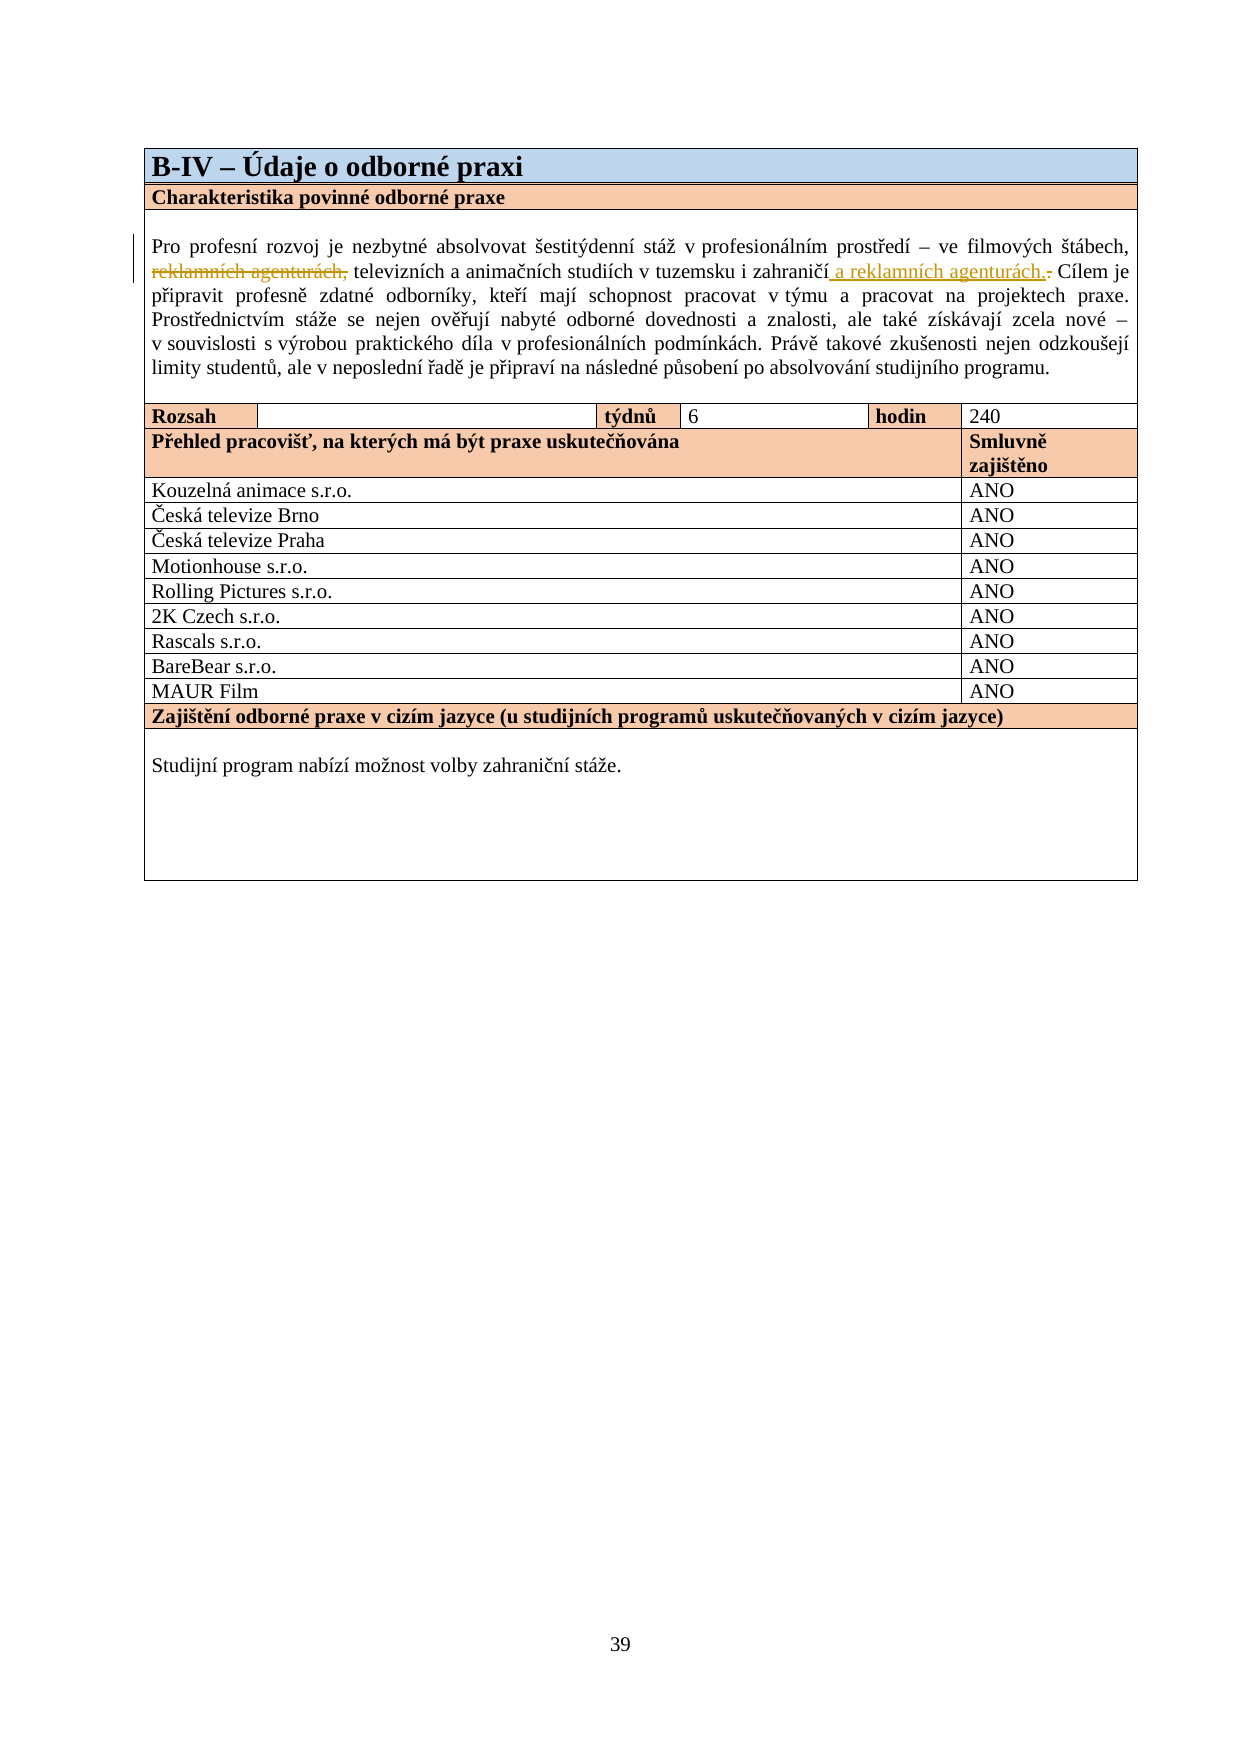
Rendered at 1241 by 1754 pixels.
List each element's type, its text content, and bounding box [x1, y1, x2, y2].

table_cell MAUR Film [145, 679, 961, 703]
table_cell ANO [962, 529, 1137, 552]
table_cell Česká televize Brno [145, 503, 961, 527]
table_cell Pro profesní rozvoj je nezbytné absolvovat šestitýdenní stáž v profesionálním prostředí – ve filmových štábech, televizních a animačních studiích v tuzemsku i zahraničí Cílem je připravit profesně zdatné odborníky, kteří mají schopnost pracovat v týmu a pracovat na projektech praxe. Prostřednictvím stáže se nejen ověřují nabyté odborné dovednosti a znalosti, ale také získávají zcela nové – v souvislosti s výrobou praktického díla v profesionálních podmínkách. Právě takové zkušenosti nejen odzkoušejí limity studentů, ale v neposlední řadě je připraví na následné působení po absolvování studijního programu. [145, 210, 1137, 403]
table_cell ANO [962, 478, 1137, 502]
table_cell Kouzelná animace s.r.o. [145, 478, 961, 502]
table_cell hodin [869, 404, 961, 428]
table_cell 2K Czech s.r.o. [145, 604, 961, 628]
table_cell ANO [962, 654, 1137, 678]
table_cell ANO [962, 604, 1137, 628]
table_header B-IV – Údaje o odborné praxi [145, 149, 1137, 182]
table_cell týdnů [597, 404, 680, 428]
table_cell Studijní program nabízí možnost volby zahraniční stáže. [145, 729, 1137, 879]
table_cell ANO [962, 629, 1137, 653]
table_cell Motionhouse s.r.o. [145, 554, 961, 578]
table_cell BareBear s.r.o. [145, 654, 961, 678]
table_cell Smluvně zajištěno [962, 429, 1137, 477]
table_cell ANO [962, 579, 1137, 603]
table_cell [258, 404, 596, 428]
table_cell Česká televize Praha [145, 529, 961, 552]
table_cell ANO [962, 503, 1137, 527]
table_cell Přehled pracovišť, na kterých má být praxe uskutečňována [145, 429, 961, 477]
table_cell 240 [962, 404, 1137, 428]
table_cell ANO [962, 554, 1137, 578]
table_cell 6 [681, 404, 868, 428]
table_cell Rozsah [145, 404, 257, 428]
table_cell Charakteristika povinné odborné praxe [145, 185, 1137, 209]
table_cell Rascals s.r.o. [145, 629, 961, 653]
table_cell Zajištění odborné praxe v cizím jazyce (u studijních programů uskutečňovaných v cizím jazyce) [145, 704, 1137, 728]
table_cell ANO [962, 679, 1137, 703]
table_cell Rolling Pictures s.r.o. [145, 579, 961, 603]
